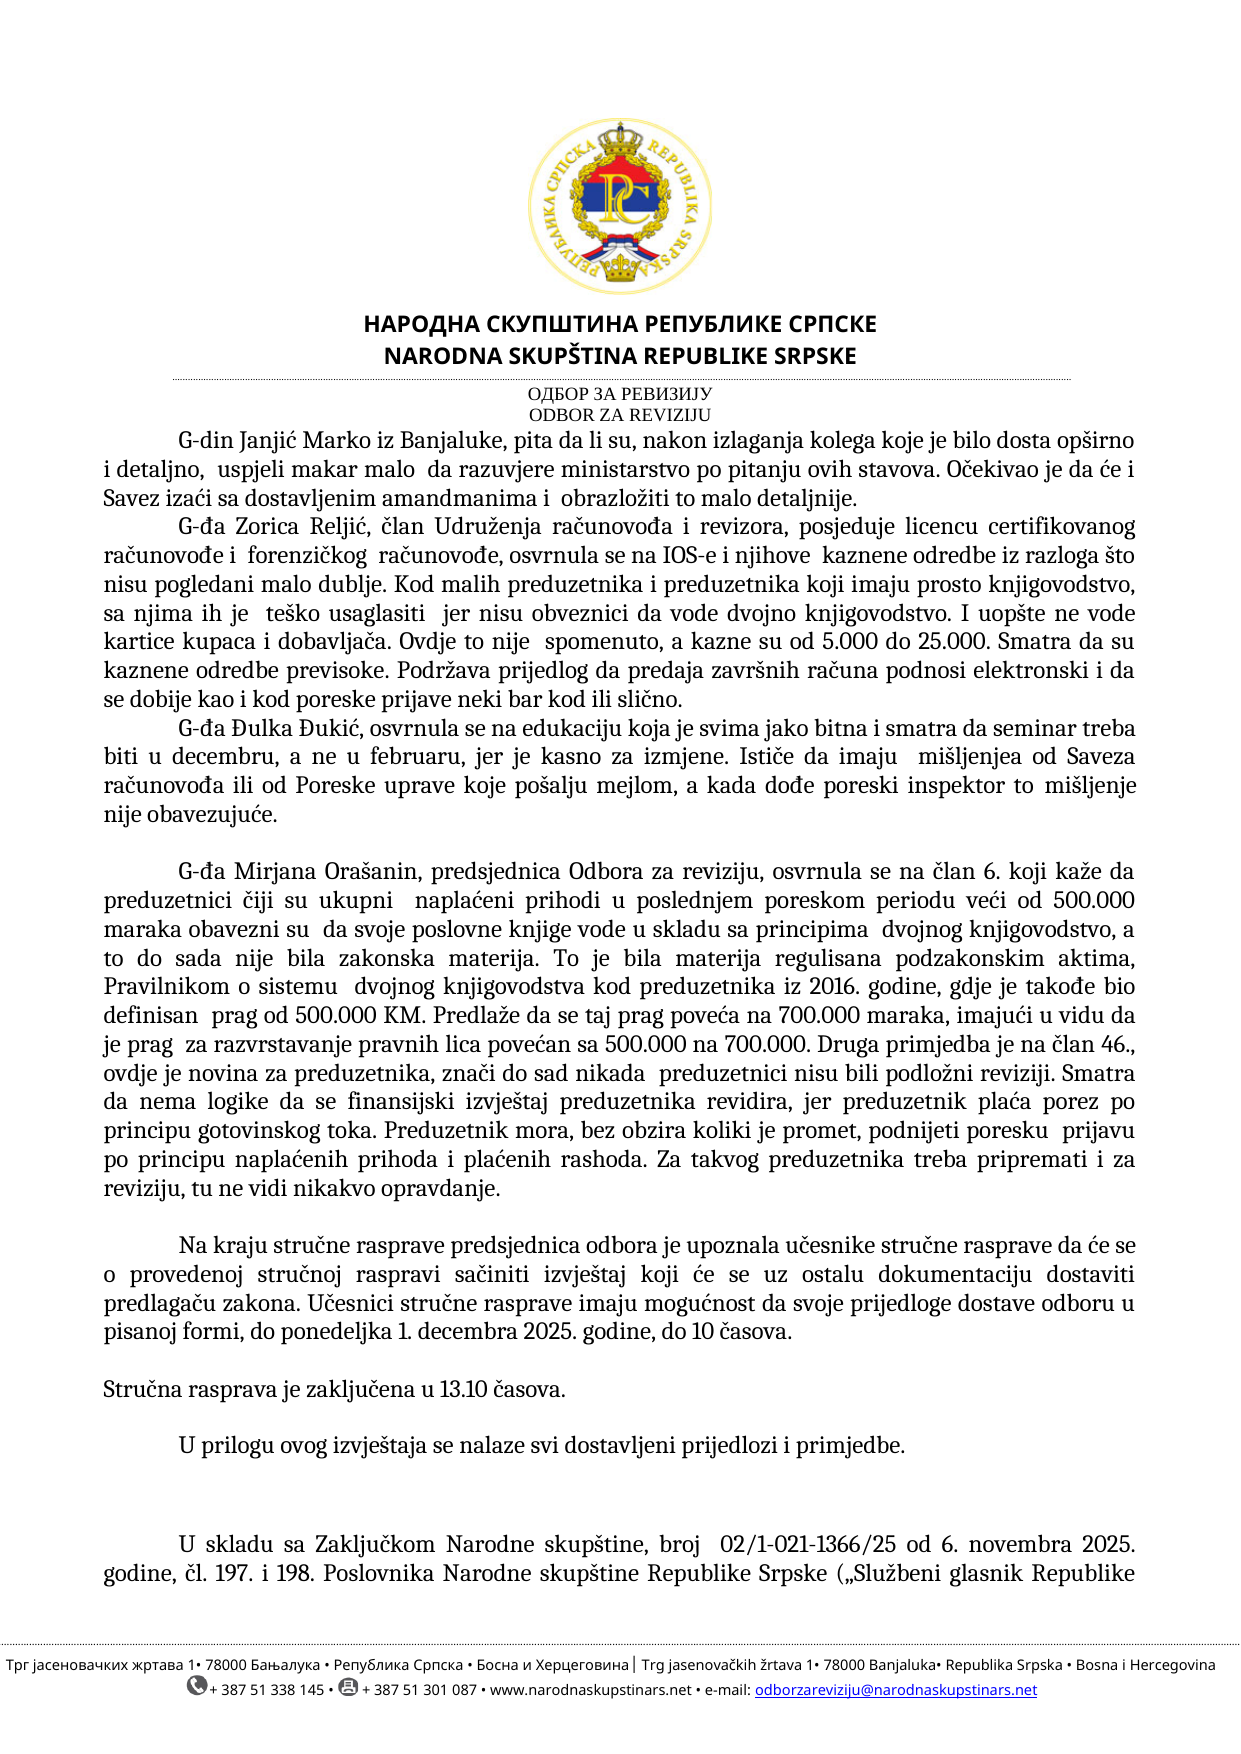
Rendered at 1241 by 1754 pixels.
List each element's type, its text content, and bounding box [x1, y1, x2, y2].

text G-đa Zorica Reljić, član Udruženja računovođa i revizora, posjeduje licencu certifikovanog računovođe i forenzičkog računovođe, osvrnula se na IOS-e i njihove kaznene odredbe iz razloga što nisu pogledani malo dublje. Kod malih preduzetnika i preduzetnika koji imaju prosto knjigovodstvo, sa njima ih je teško usaglasiti jer nisu obveznici da vode dvojno knjigovodstvo. I uopšte ne vode kartice kupaca i dobavljača. Ovdje to nije spomenuto, a kazne su od 5.000 do 25.000. Smatra da su kaznene odredbe previsoke. Podržava prijedlog da predaja završnih računa podnosi elektronski i da se dobije kao i kod poreske prijave neki bar kod ili slično. [103, 512, 1137, 713]
text Stručna rasprava je zaključena u 13.10 časova. [103, 1375, 1137, 1403]
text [103, 1530, 1137, 1588]
text G-đa Mirjana Orašanin, predsjednica Odbora za reviziju, osvrnula se na član 6. koji kaže da preduzetnici čiji su ukupni naplaćeni prihodi u poslednjem poreskom periodu veći od 500.000 maraka obavezni su da svoje poslovne knjige vode u skladu sa principima dvojnog knjigovodstvo, a to do sada nije bila zakonska materija. To je bila materija regulisana podzakonskim aktima, Pravilnikom o sistemu dvojnog knjigovodstva kod preduzetnika iz 2016. godine, gdje je takođe bio definisan prag od 500.000 KM. Predlaže da se taj prag poveća na 700.000 maraka, imajući u vidu da je prag za razvrstavanje pravnih lica povećan sa 500.000 na 700.000. Druga primjedba je na član 46., ovdje je novina za preduzetnika, znači do sad nikada preduzetnici nisu bili podložni reviziji. Smatra da nema logike da se finansijski izvještaj preduzetnika revidira, jer preduzetnik plaća porez po principu gotovinskog toka. Preduzetnik mora, bez obzira koliki je promet, podnijeti poresku prijavu po principu naplaćenih prihoda i plaćenih rashoda. Za takvog preduzetnika treba pripremati i za reviziju, tu ne vidi nikakvo opravdanje. [103, 857, 1137, 1202]
text Na kraju stručne rasprave predsjednica odbora je upoznala učesnike stručne rasprave da će se o provedenoj stručnoj raspravi sačiniti izvještaj koji će se uz ostalu dokumentaciju dostaviti predlagaču zakona. Učesnici stručne rasprave imaju mogućnost da svoje prijedloge dostave odboru u pisanoj formi, do ponedeljka 1. decembra 2025. godine, do 10 časova. [103, 1231, 1137, 1346]
text U prilogu ovog izvještaja se nalaze svi dostavljeni prijedlozi i primjedbe. [103, 1431, 1137, 1460]
text G-đa Đulka Đukić, osvrnula se na edukaciju koja je svima jako bitna i smatra da seminar treba biti u decembru, a ne u februaru, jer je kasno za izmjene. Ističe da imaju mišljenjea od Saveza računovođa ili od Poreske uprave koje pošalju mejlom, a kada dođe poreski inspektor to mišljenje nije obavezujuće. [103, 713, 1137, 828]
text G-din Janjić Marko iz Banjaluke, pita da li su, nakon izlaganja kolega koje je bilo dosta opširno i detaljno, uspjeli makar malo da razuvjere ministarstvo po pitanju ovih stavova. Očekivao je da će i Savez izaći sa dostavljenim amandmanima i obrazložiti to malo detaljnije. [103, 426, 1137, 512]
